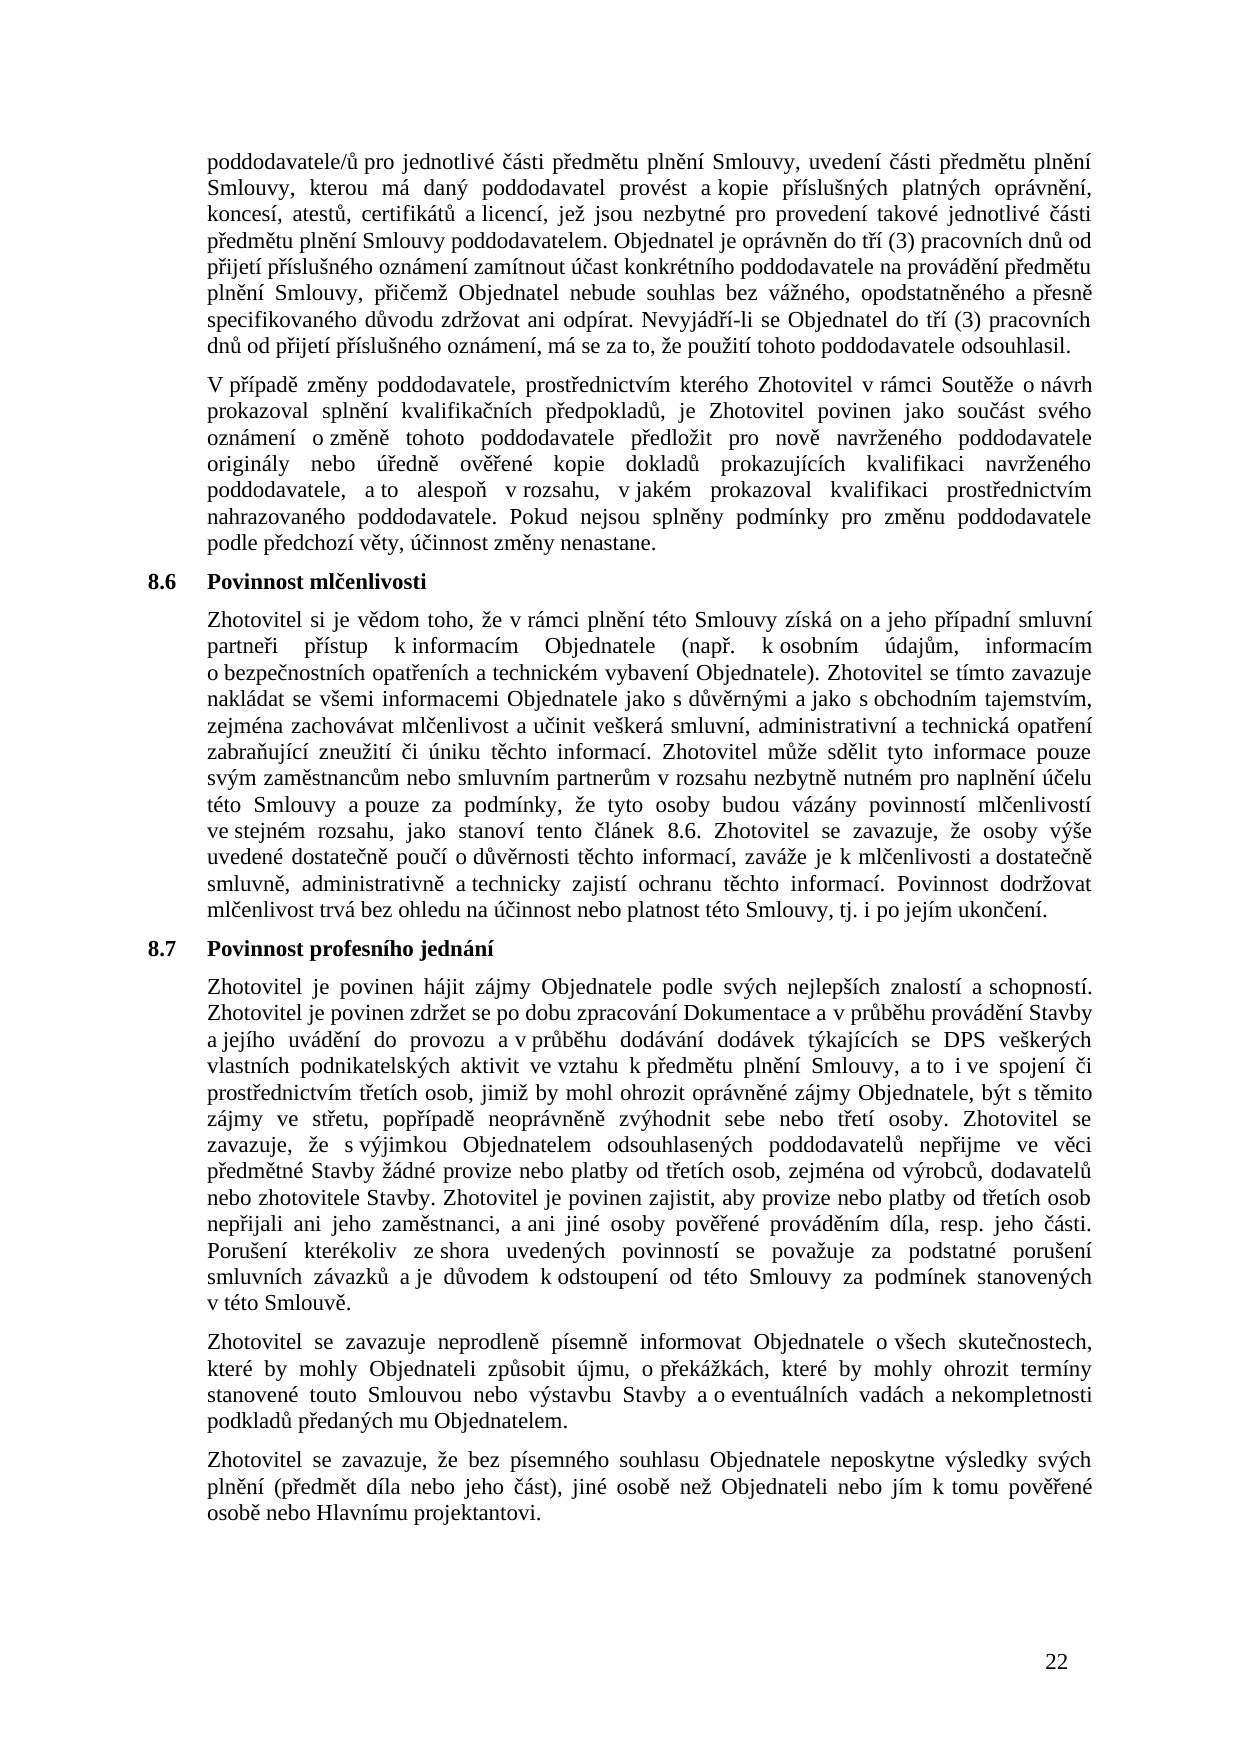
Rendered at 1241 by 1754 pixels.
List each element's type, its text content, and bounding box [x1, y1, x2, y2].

text Povinnost mlčenlivosti [148, 568, 1092, 594]
text Zhotovitel se zavazuje, že bez písemného souhlasu Objednatele neposkytne výsledky svých plnění (předmět díla nebo jeho část), jiné osobě než Objednateli nebo jím k tomu pověřené osobě nebo Hlavnímu projektantovi. [207, 1446, 1092, 1525]
text Zhotovitel je povinen hájit zájmy Objednatele podle svých nejlepších znalostí a schopností. Zhotovitel je povinen zdržet se po dobu zpracování Dokumentace a v průběhu provádění Stavby a jejího uvádění do provozu a v průběhu dodávání dodávek týkajících se DPS veškerých vlastních podnikatelských aktivit ve vztahu k předmětu plnění Smlouvy, a to i ve spojení či prostřednictvím třetích osob, jimiž by mohl ohrozit oprávněné zájmy Objednatele, být s těmito zájmy ve střetu, popřípadě neoprávněně zvýhodnit sebe nebo třetí osoby. Zhotovitel se zavazuje, že s výjimkou Objednatelem odsouhlasených poddodavatelů nepřijme ve věci předmětné Stavby žádné provize nebo platby od třetích osob, zejména od výrobců, dodavatelů nebo zhotovitele Stavby. Zhotovitel je povinen zajistit, aby provize nebo platby od třetích osob nepřijali ani jeho zaměstnanci, a ani jiné osoby pověřené prováděním díla, resp. jeho části. Porušení kterékoliv ze shora uvedených povinností se považuje za podstatné porušení smluvních závazků a je důvodem k odstoupení od této Smlouvy za podmínek stanovených v této Smlouvě. [207, 973, 1092, 1316]
text Zhotovitel se zavazuje neprodleně písemně informovat Objednatele o všech skutečnostech, které by mohly Objednateli způsobit újmu, o překážkách, které by mohly ohrozit termíny stanovené touto Smlouvou nebo výstavbu Stavby a o eventuálních vadách a nekompletnosti podkladů předaných mu Objednatelem. [207, 1328, 1092, 1434]
text Zhotovitel si je vědom toho, že v rámci plnění této Smlouvy získá on a jeho případní smluvní partneři přístup k informacím Objednatele (např. k osobním údajům, informacím o bezpečnostních opatřeních a technickém vybavení Objednatele). Zhotovitel se tímto zavazuje nakládat se všemi informacemi Objednatele jako s důvěrnými a jako s obchodním tajemstvím, zejména zachovávat mlčenlivost a učinit veškerá smluvní, administrativní a technická opatření zabraňující zneužití či úniku těchto informací. Zhotovitel může sdělit tyto informace pouze svým zaměstnancům nebo smluvním partnerům v rozsahu nezbytně nutném pro naplnění účelu této Smlouvy a pouze za podmínky, že tyto osoby budou vázány povinností mlčenlivostí ve stejném rozsahu, jako stanoví tento článek 8.6. Zhotovitel se zavazuje, že osoby výše uvedené dostatečně poučí o důvěrnosti těchto informací, zaváže je k mlčenlivosti a dostatečně smluvně, administrativně a technicky zajistí ochranu těchto informací. Povinnost dodržovat mlčenlivost trvá bez ohledu na účinnost nebo platnost této Smlouvy, tj. i po jejím ukončení. [207, 606, 1092, 922]
text V případě změny poddodavatele, prostřednictvím kterého Zhotovitel v rámci Soutěže o návrh prokazoval splnění kvalifikačních předpokladů, je Zhotovitel povinen jako součást svého oznámení o změně tohoto poddodavatele předložit pro nově navrženého poddodavatele originály nebo úředně ověřené kopie dokladů prokazujících kvalifikaci navrženého poddodavatele, a to alespoň v rozsahu, v jakém prokazoval kvalifikaci prostřednictvím nahrazovaného poddodavatele. Pokud nejsou splněny podmínky pro změnu poddodavatele podle předchozí věty, účinnost změny nenastane. [207, 371, 1092, 556]
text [207, 148, 1092, 358]
text Povinnost profesního jednání [148, 935, 1092, 961]
